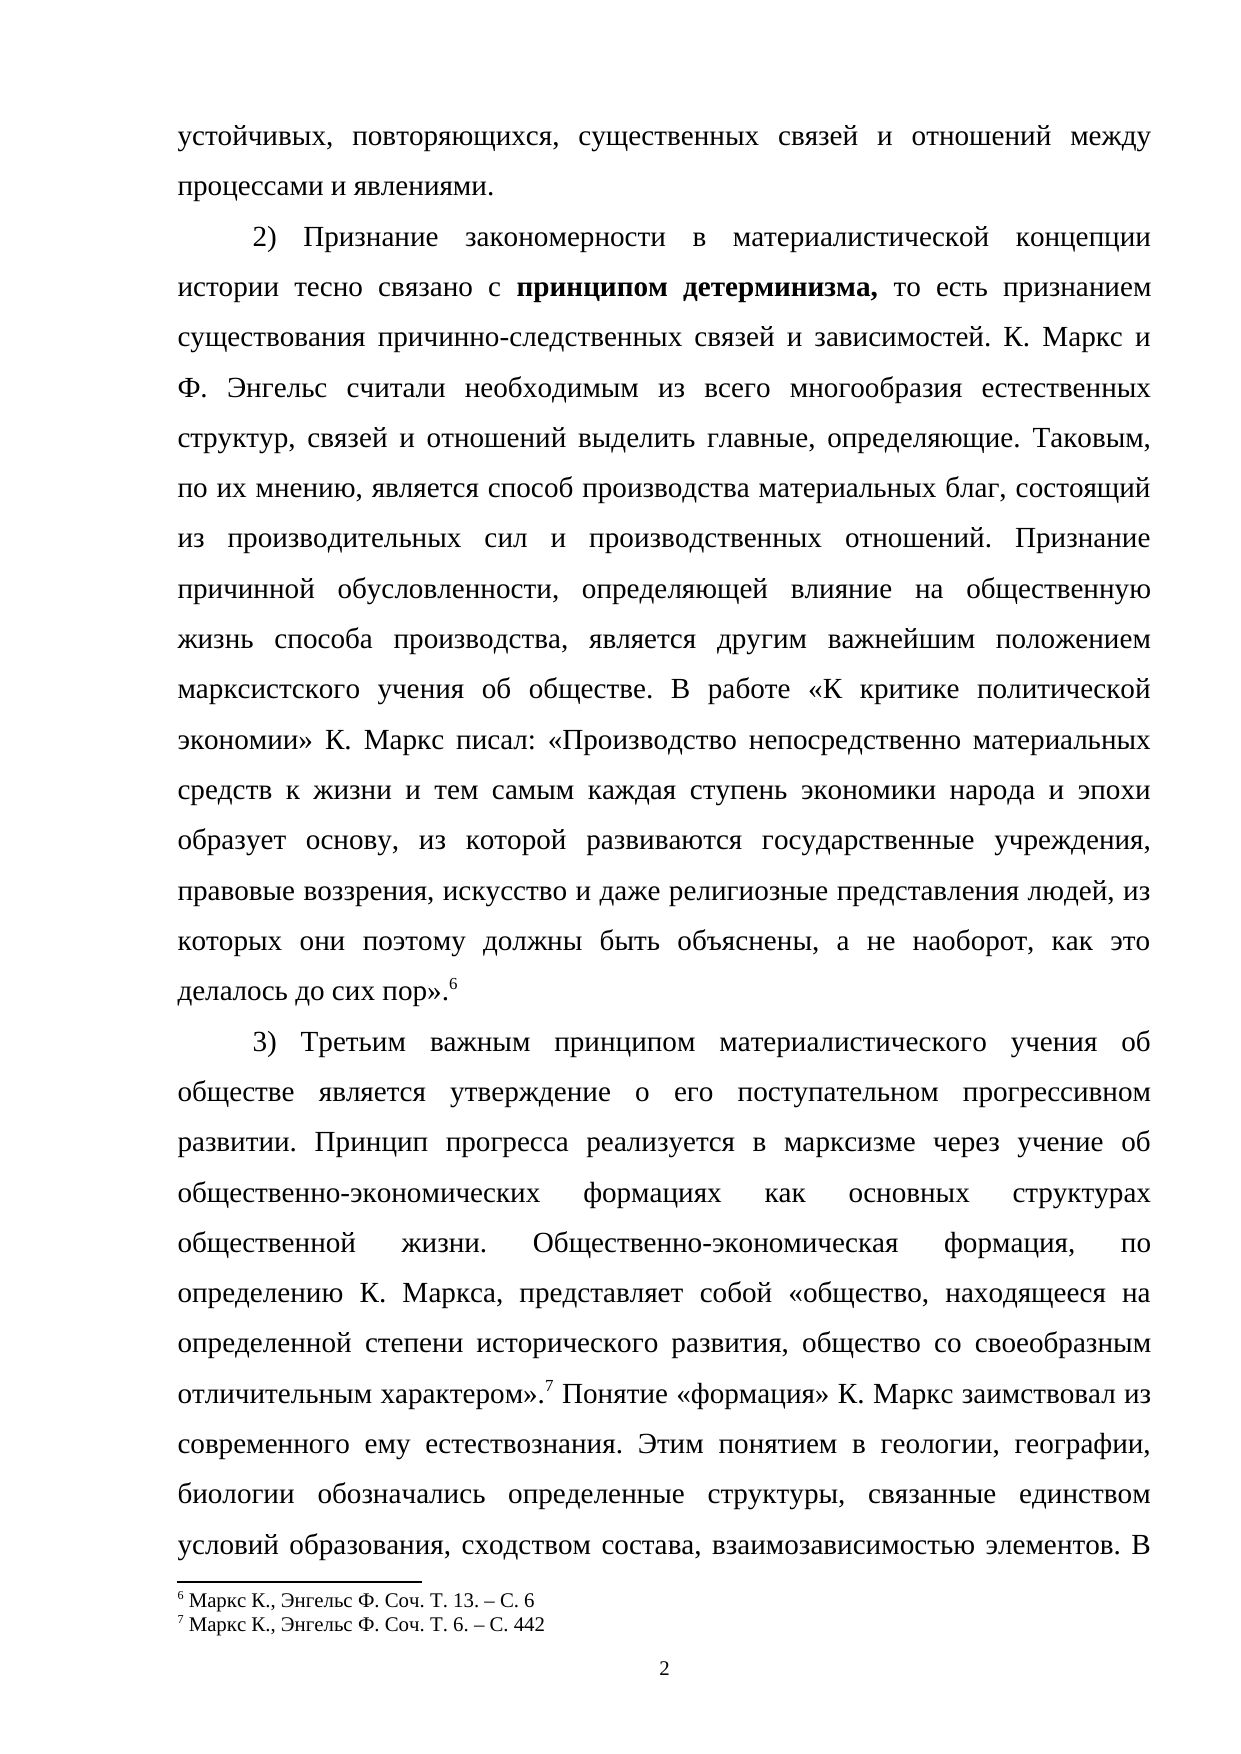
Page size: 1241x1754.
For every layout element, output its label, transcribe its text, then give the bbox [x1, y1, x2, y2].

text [177, 118, 1152, 202]
text 2) Признание закономерности в материалистической концепции истории тесно связано с принципом детерминизма, то есть признанием существования причинно-следственных связей и зависимостей. К. Маркс и Ф. Энгельс считали необходимым из всего многообразия естественных структур, связей и отношений выделить главные, определяющие. Таковым, по их мнению, является способ производства материальных благ, состоящий из производительных сил и производственных отношений. Признание причинной обусловленности, определяющей влияние на общественную жизнь способа производства, является другим важнейшим положением марксистского учения об обществе. В работе «К критике политической экономии» К. Маркс писал: «Производство непосредственно материальных средств к жизни и тем самым каждая ступень экономики народа и эпохи образует основу, из которой развиваются государственные учреждения, правовые воззрения, искусство и даже религиозные представления людей, из которых они поэтому должны быть объяснены, а не наоборот, как это делалось до сих пор». [177, 219, 1152, 1007]
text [177, 1024, 1152, 1560]
